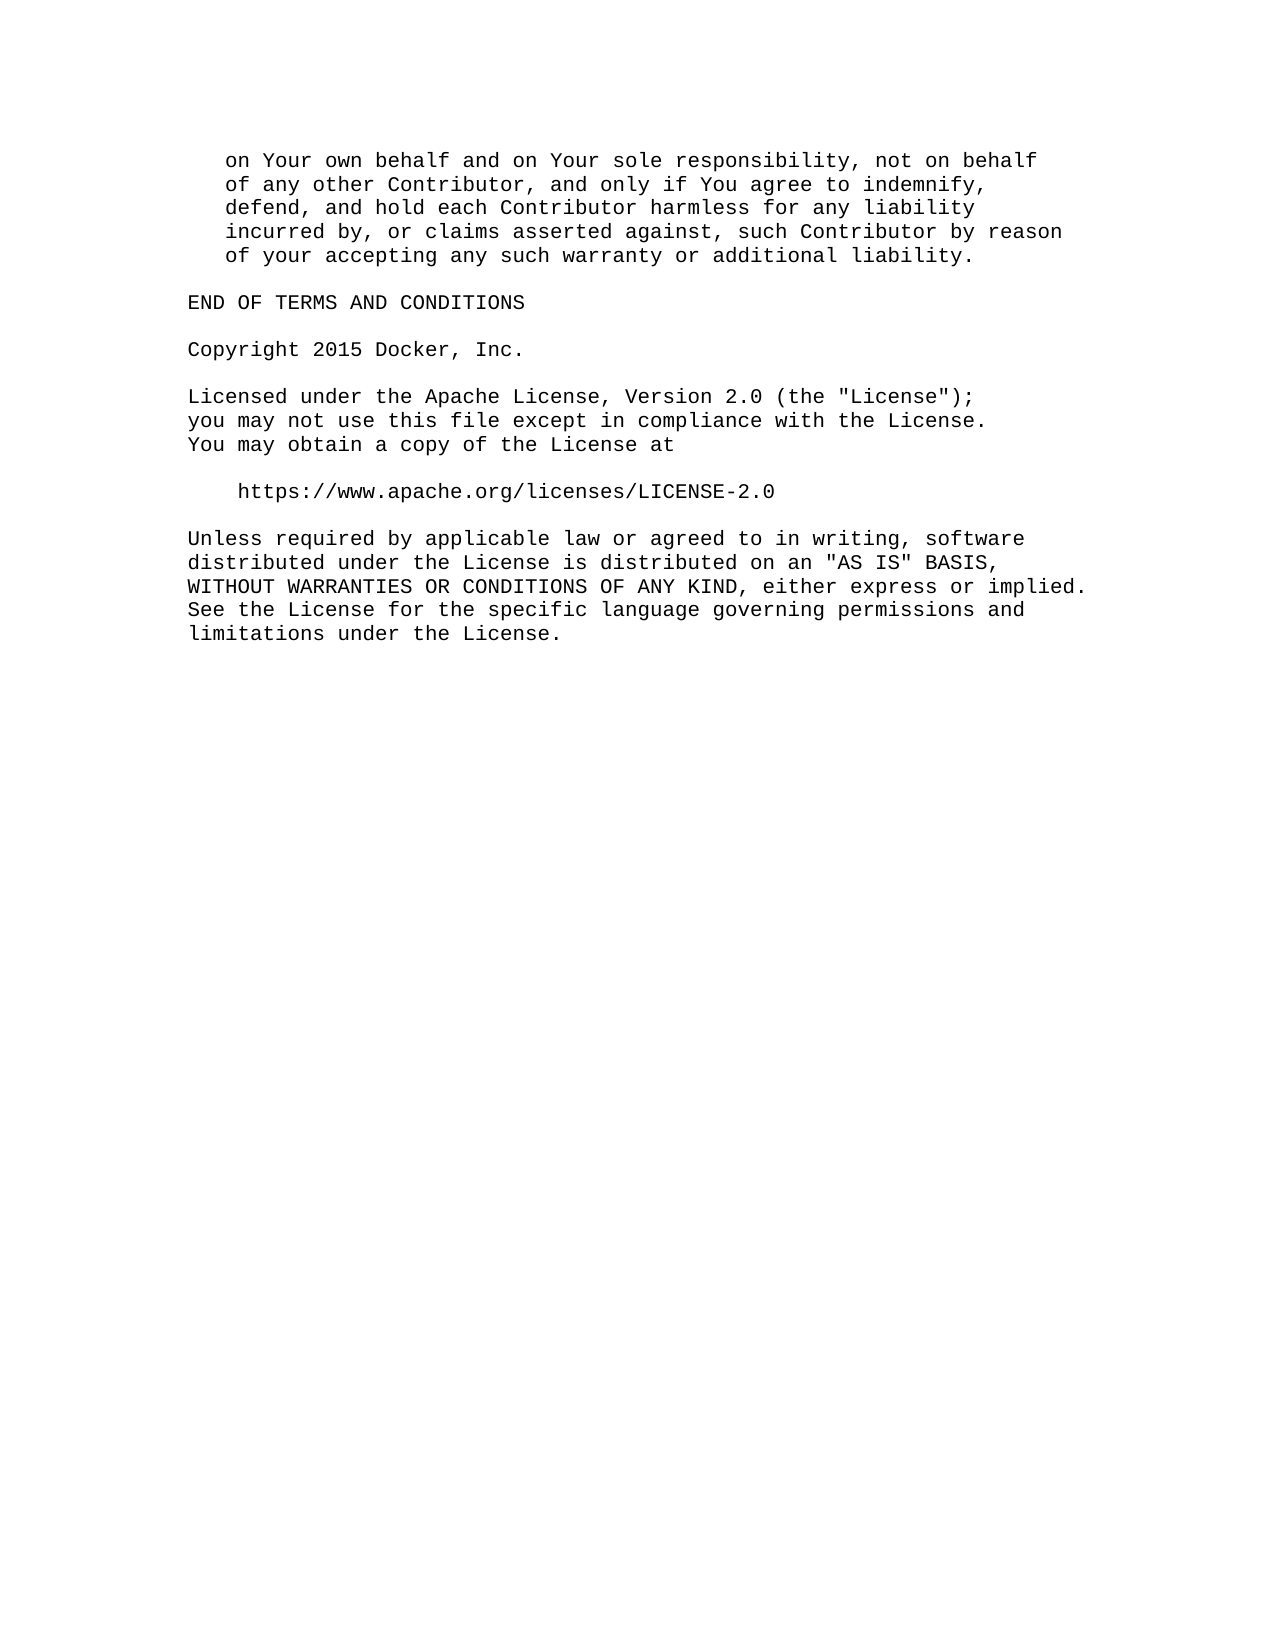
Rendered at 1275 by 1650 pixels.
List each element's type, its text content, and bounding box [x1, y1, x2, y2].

text END OF TERMS AND CONDITIONS [150, 292, 1125, 316]
text WITHOUT WARRANTIES OR CONDITIONS OF ANY KIND, either express or implied. [150, 576, 1125, 599]
text of your accepting any such warranty or additional liability. [150, 244, 1125, 268]
text You may obtain a copy of the License at [150, 434, 1125, 457]
text incurred by, or claims asserted against, such Contributor by reason [150, 221, 1125, 244]
text Unless required by applicable law or agreed to in writing, software [150, 528, 1125, 552]
text of any other Contributor, and only if You agree to indemnify, [150, 174, 1125, 197]
text defend, and hold each Contributor harmless for any liability [150, 197, 1125, 221]
text distributed under the License is distributed on an "AS IS" BASIS, [150, 552, 1125, 576]
text https://www.apache.org/licenses/LICENSE-2.0 [150, 481, 1125, 505]
text limitations under the License. [150, 623, 1125, 647]
text See the License for the specific language governing permissions and [150, 599, 1125, 623]
text on Your own behalf and on Your sole responsibility, not on behalf [150, 150, 1125, 174]
text you may not use this file except in compliance with the License. [150, 410, 1125, 434]
text Licensed under the Apache License, Version 2.0 (the "License"); [150, 386, 1125, 410]
text Copyright 2015 Docker, Inc. [150, 339, 1125, 363]
